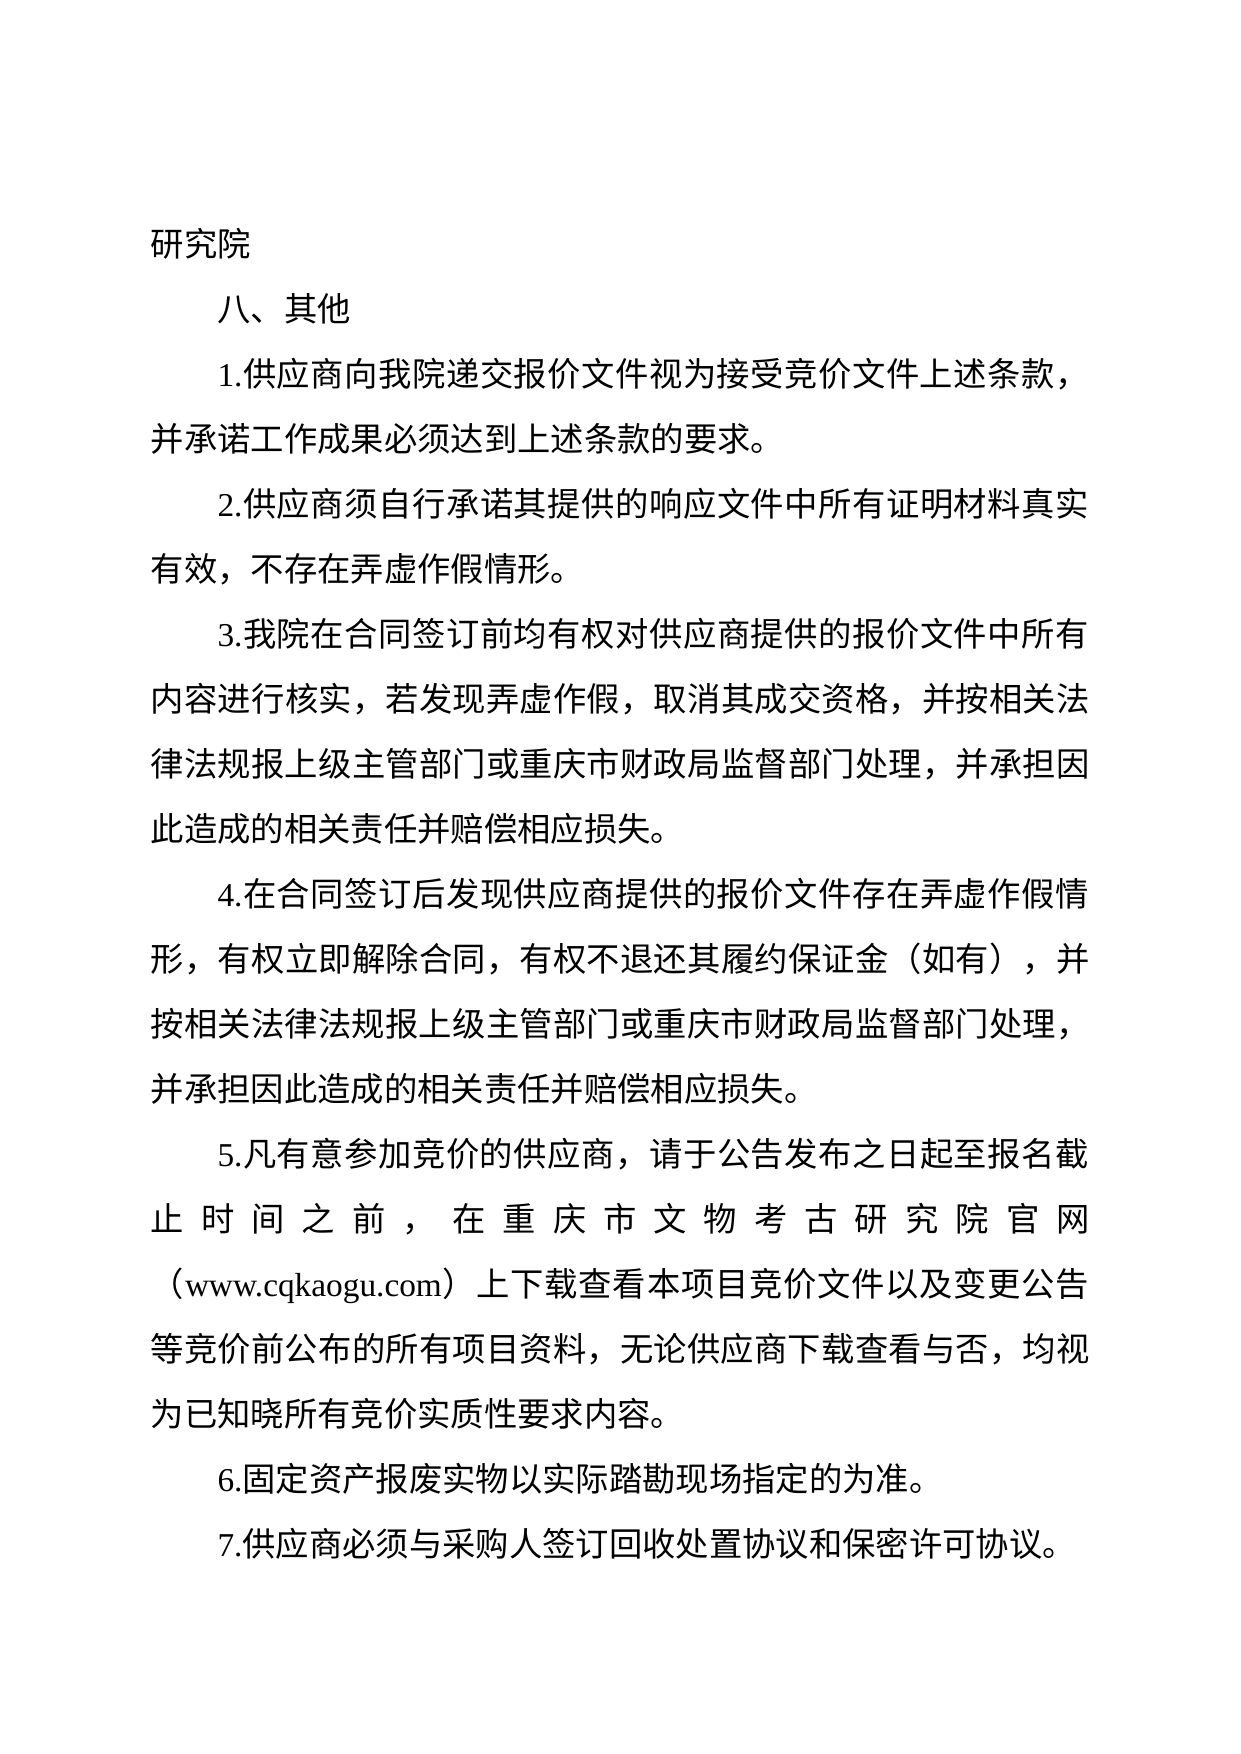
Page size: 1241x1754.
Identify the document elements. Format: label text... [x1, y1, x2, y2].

text 1.供应商向我院递交报价文件视为接受竞价文件上述条款，并承诺工作成果必须达到上述条款的要求。 [151, 339, 1089, 469]
text 八、其他 [151, 274, 1089, 339]
text 7.供应商必须与采购人签订回收处置协议和保密许可协议。 [151, 1509, 1089, 1574]
text 5.凡有意参加竞价的供应商，请于公告发布之日起至报名截止时间之前，在重庆市文物考古研究院官网（www.cqkaogu.com）上下载查看本项目竞价文件以及变更公告等竞价前公布的所有项目资料，无论供应商下载查看与否，均视为已知晓所有竞价实质性要求内容。 [151, 1119, 1089, 1444]
text 2.供应商须自行承诺其提供的响应文件中所有证明材料真实有效，不存在弄虚作假情形。 [151, 469, 1089, 599]
text 6.固定资产报废实物以实际踏勘现场指定的为准。 [151, 1444, 1089, 1509]
text 4.在合同签订后发现供应商提供的报价文件存在弄虚作假情形，有权立即解除合同，有权不退还其履约保证金（如有），并按相关法律法规报上级主管部门或重庆市财政局监督部门处理，并承担因此造成的相关责任并赔偿相应损失。 [151, 859, 1089, 1119]
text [151, 209, 1089, 274]
text 3.我院在合同签订前均有权对供应商提供的报价文件中所有内容进行核实，若发现弄虚作假，取消其成交资格，并按相关法律法规报上级主管部门或重庆市财政局监督部门处理，并承担因此造成的相关责任并赔偿相应损失。 [151, 599, 1089, 859]
